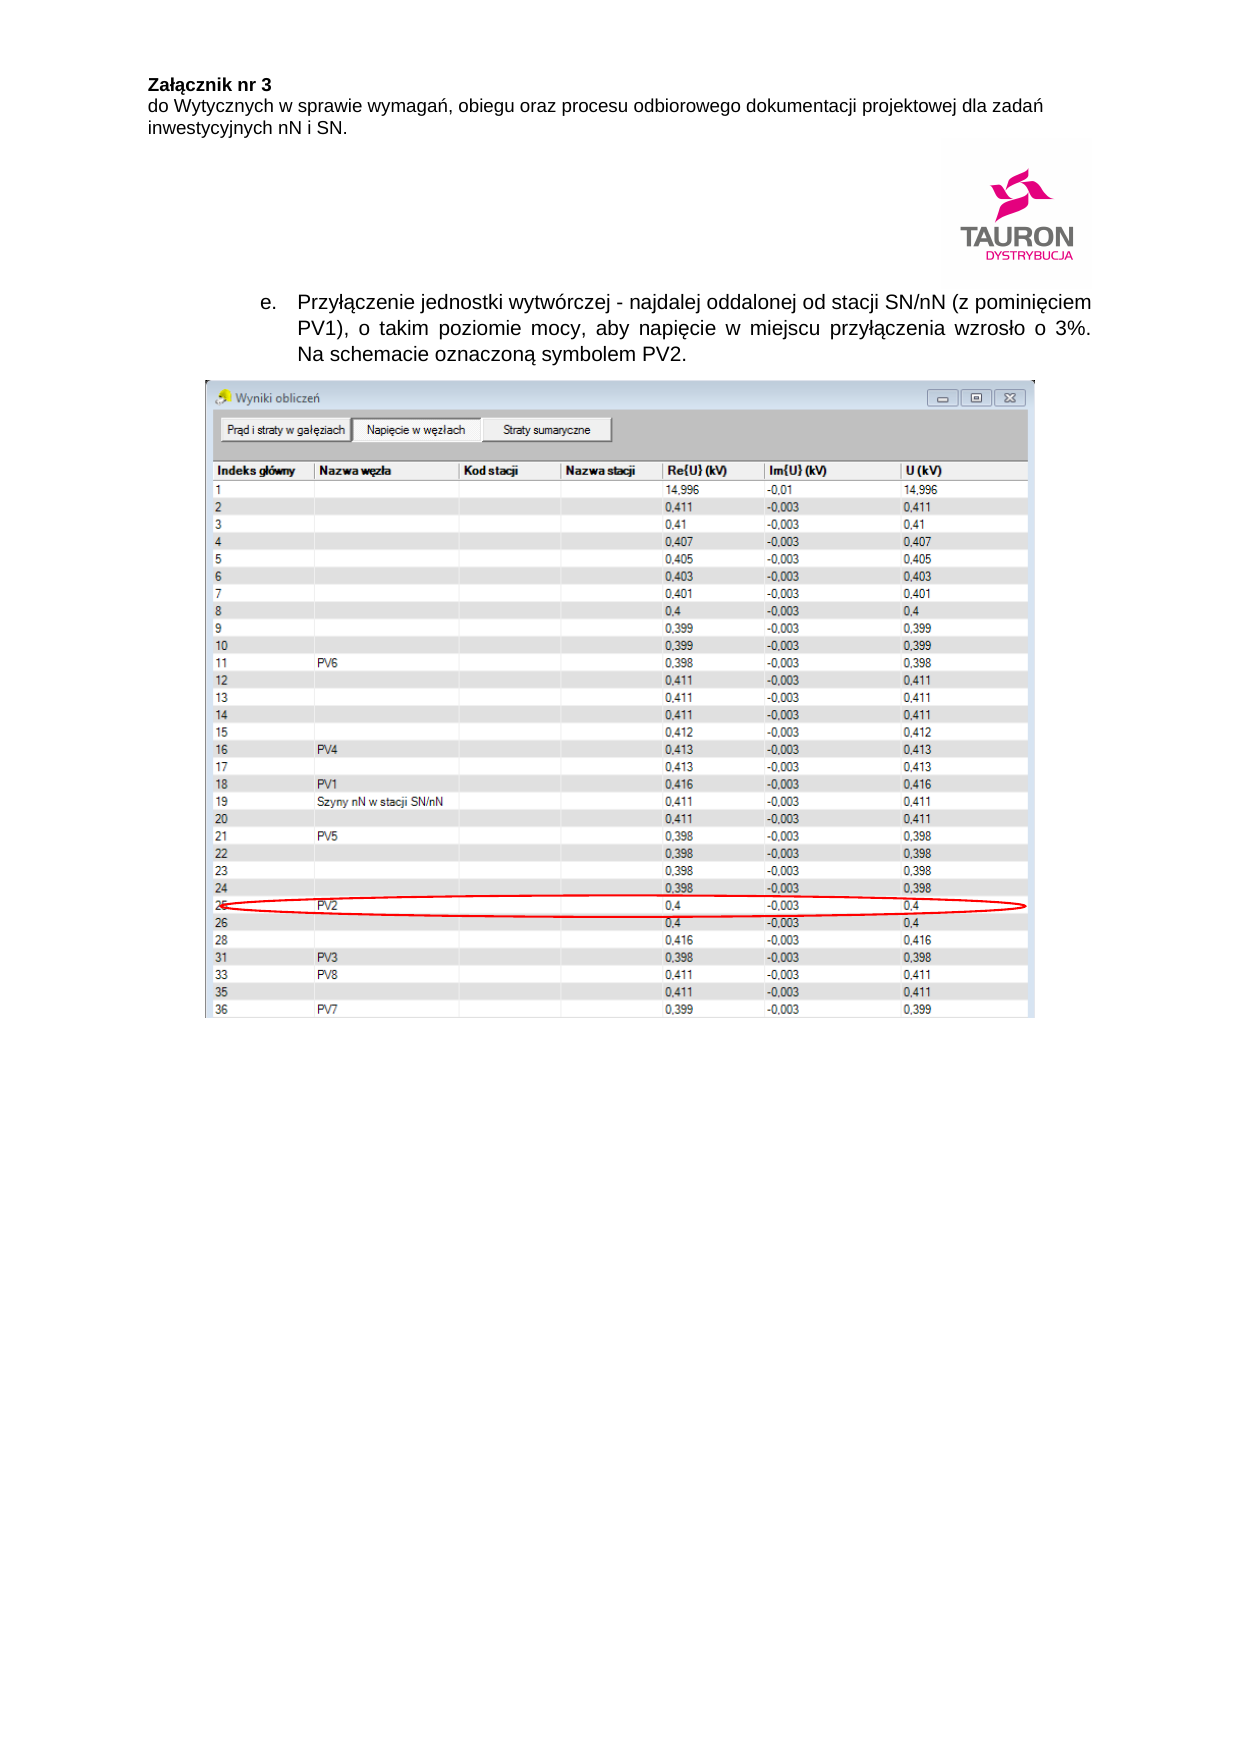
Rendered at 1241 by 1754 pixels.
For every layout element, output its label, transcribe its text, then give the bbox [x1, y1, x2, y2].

list Przyłączenie jednostki wytwórczej - najdalej oddalonej od stacji SN/nN (z pominięciem PV1), o takim poziomie mocy, aby napięcie w miejscu przyłączenia wzrosło o 3%. Na schemacie oznaczoną symbolem PV2. [260, 290, 1093, 366]
picture [941, 138, 1093, 290]
